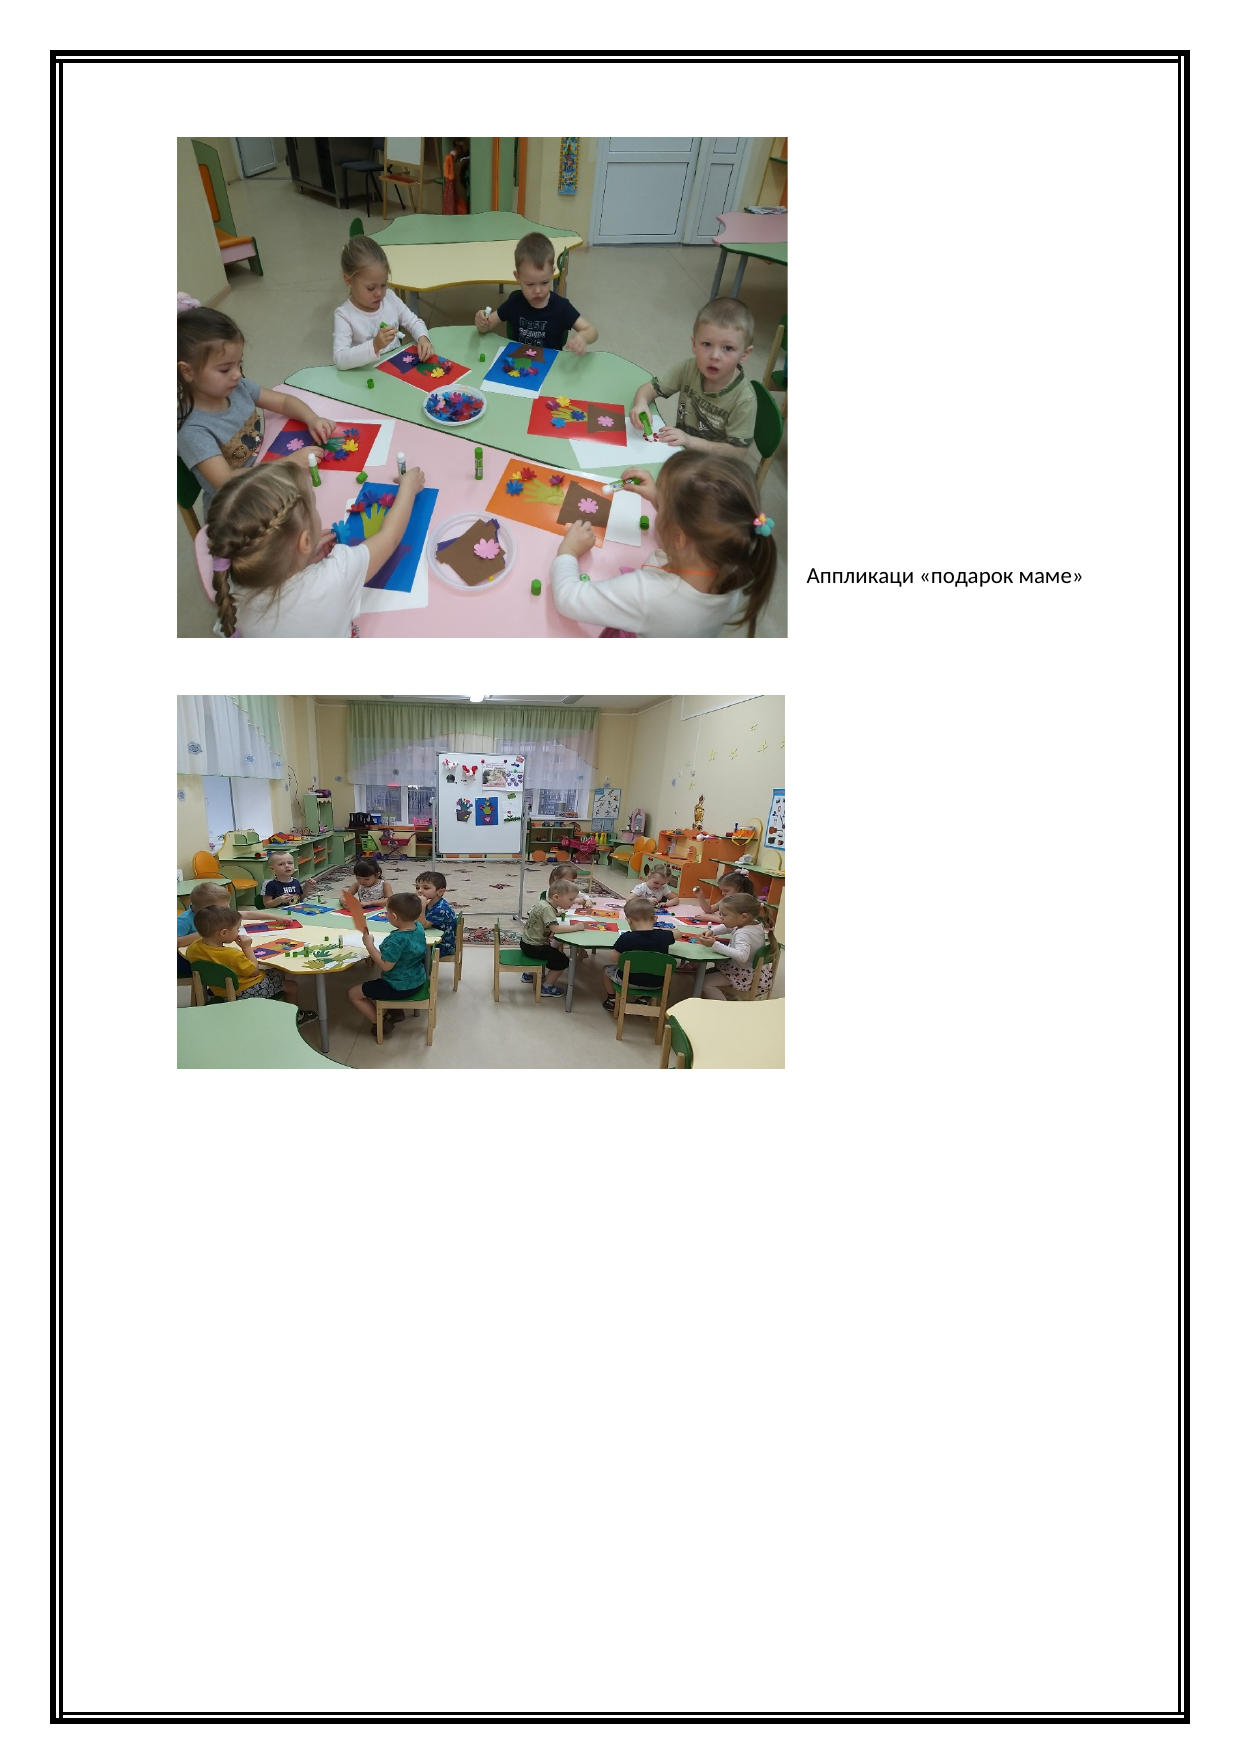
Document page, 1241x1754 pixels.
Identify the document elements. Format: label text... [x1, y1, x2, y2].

picture [177, 137, 788, 638]
picture [177, 695, 785, 1069]
text Аппликаци «подарок маме» [177, 561, 1152, 670]
